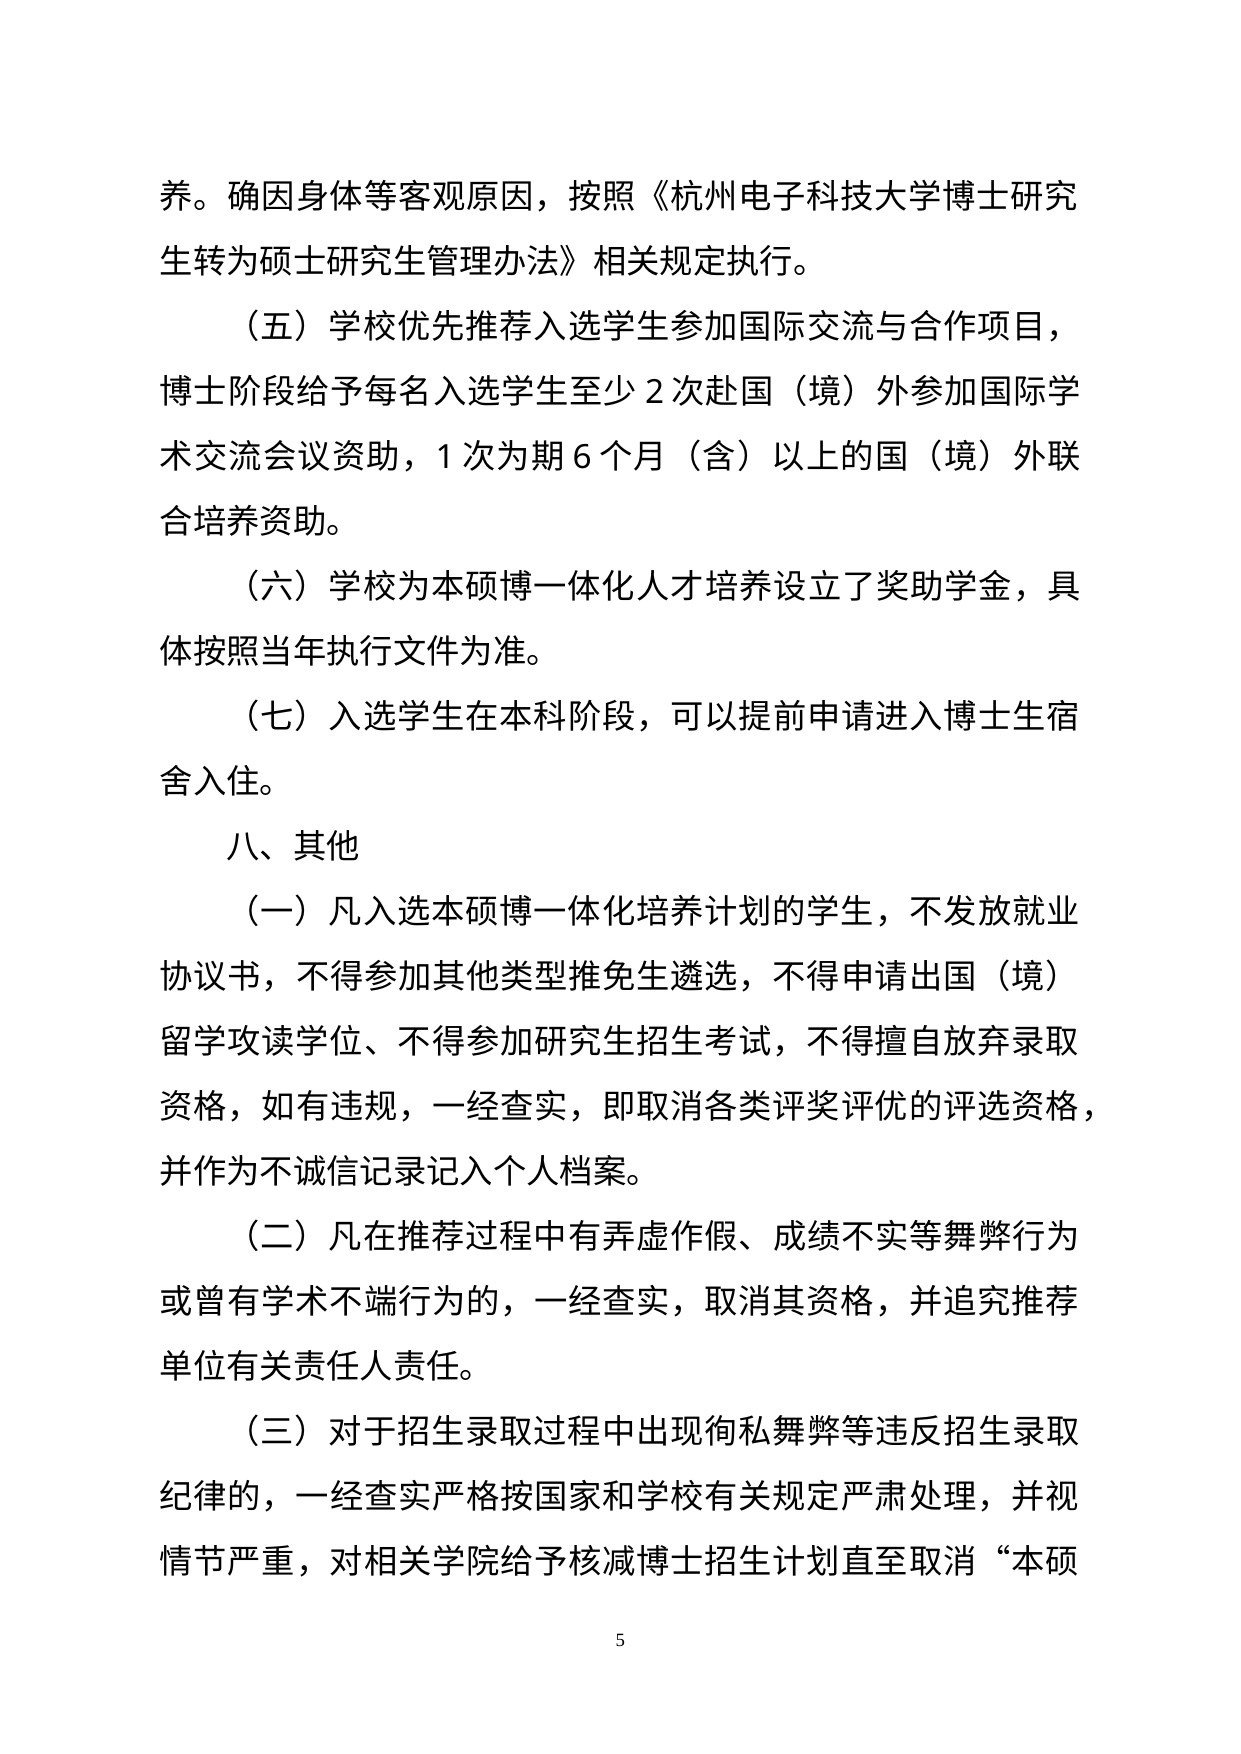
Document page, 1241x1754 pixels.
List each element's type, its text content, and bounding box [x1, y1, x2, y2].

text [159, 1397, 1081, 1592]
text （二）凡在推荐过程中有弄虚作假、成绩不实等舞弊行为或曾有学术不端行为的，一经查实，取消其资格，并追究推荐单位有关责任人责任。 [159, 1202, 1081, 1397]
text （一）凡入选本硕博一体化培养计划的学生，不发放就业协议书，不得参加其他类型推免生遴选，不得申请出国（境）留学攻读学位、不得参加研究生招生考试，不得擅自放弃录取资格，如有违规，一经查实，即取消各类评奖评优的评选资格，并作为不诚信记录记入个人档案。 [159, 877, 1081, 1202]
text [159, 162, 1081, 292]
text （六）学校为本硕博一体化人才培养设立了奖助学金，具体按照当年执行文件为准。 [159, 552, 1081, 682]
text 八、其他 [159, 812, 1081, 877]
text （七）入选学生在本科阶段，可以提前申请进入博士生宿舍入住。 [159, 682, 1081, 812]
text （五）学校优先推荐入选学生参加国际交流与合作项目，博士阶段给予每名入选学生至少2次赴国（境）外参加国际学术交流会议资助，1次为期6个月（含）以上的国（境）外联合培养资助。 [159, 292, 1081, 552]
